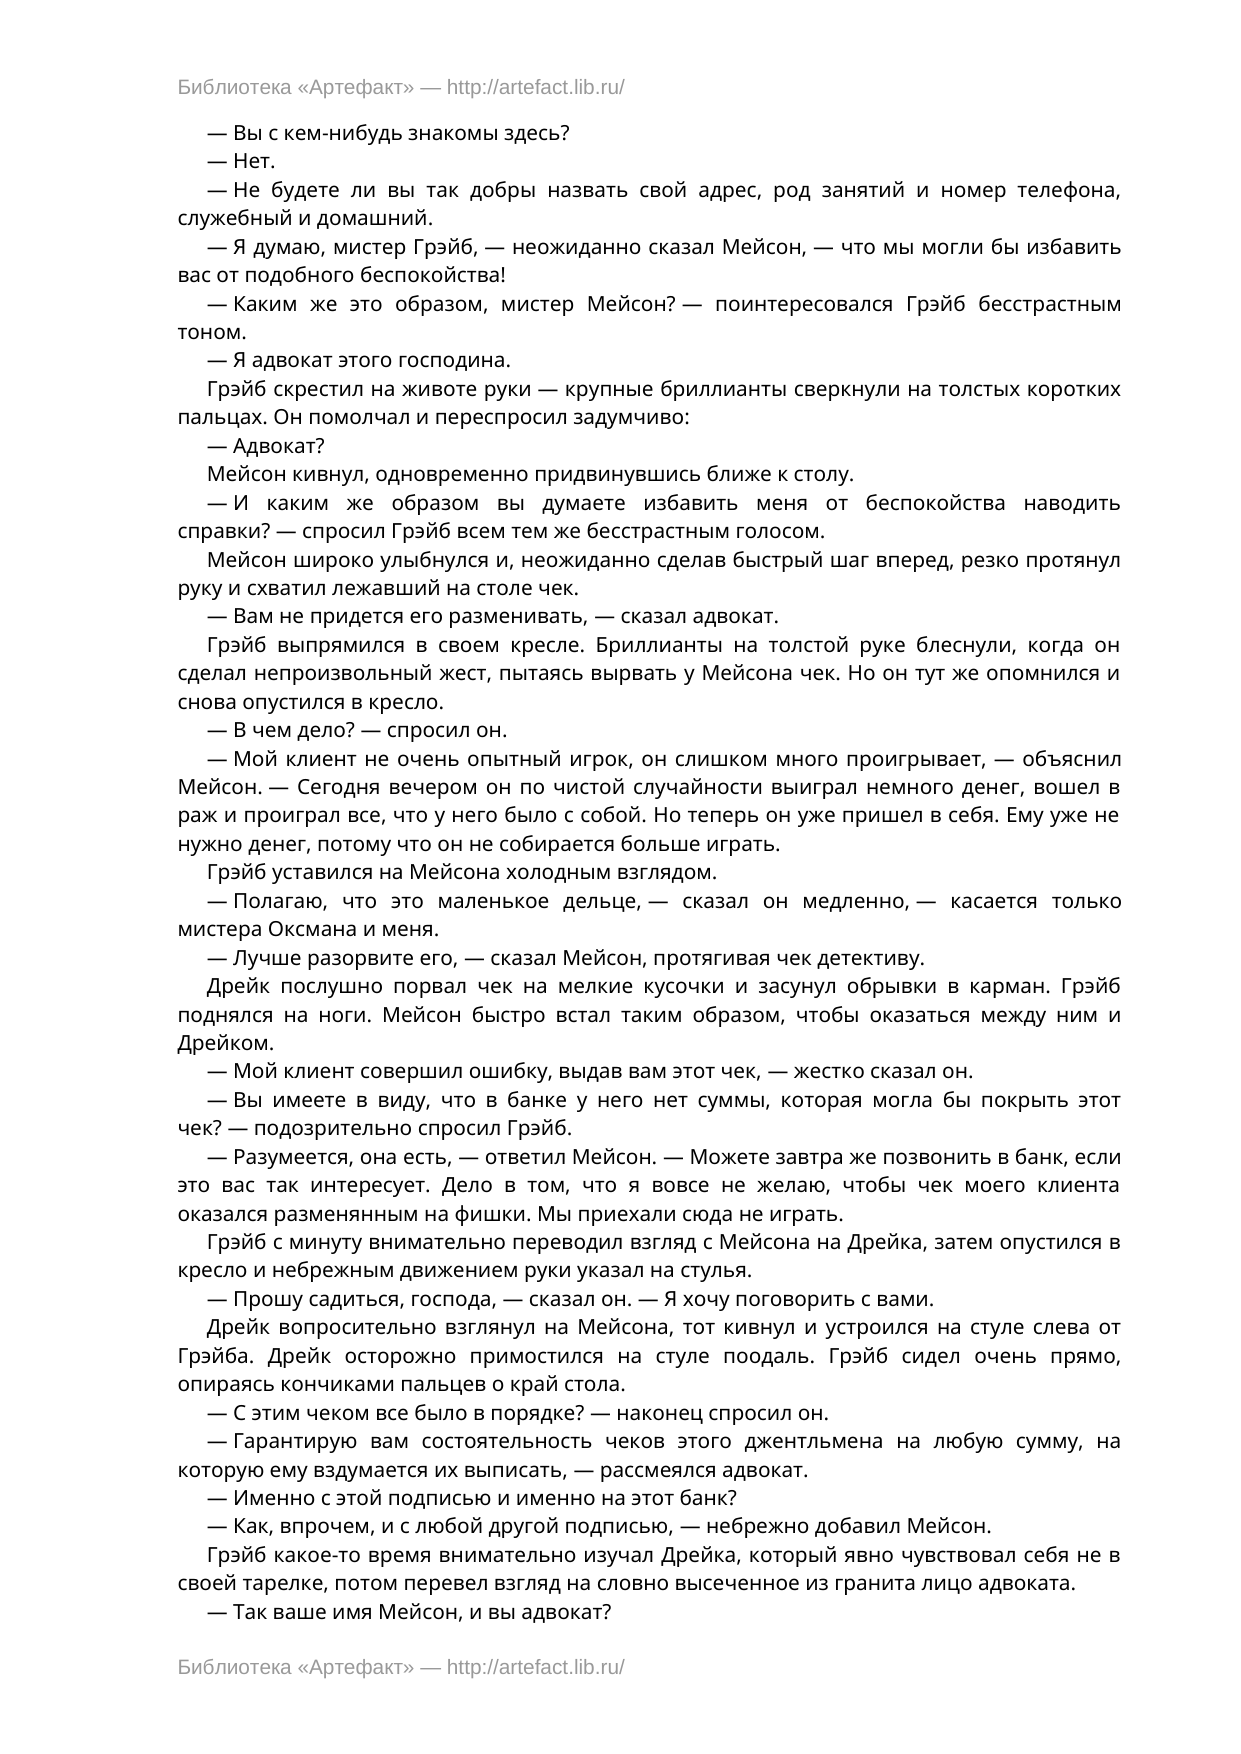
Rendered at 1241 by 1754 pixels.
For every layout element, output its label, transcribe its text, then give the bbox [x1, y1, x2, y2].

text — Адвокат? [177, 431, 1122, 459]
text — Прошу садиться, господа, — сказал он. — Я хочу поговорить с вами. [177, 1284, 1122, 1312]
text — Нет. [177, 147, 1122, 175]
text Грэйб скрестил на животе руки — крупные бриллианты сверкнули на толстых коротких пальцах. Он помолчал и переспросил задумчиво: [177, 374, 1122, 431]
text — Как, впрочем, и с любой другой подписью, — небрежно добавил Мейсон. [177, 1512, 1122, 1540]
text — Вам не придется его разменивать, — сказал адвокат. [177, 602, 1122, 630]
text — Каким же это образом, мистер Мейсон? — поинтересовался Грэйб бесстрастным тоном. [177, 289, 1122, 346]
text — В чем дело? — спросил он. [177, 715, 1122, 744]
text — Гарантирую вам состоятельность чеков этого джентльмена на любую сумму, на которую ему вздумается их выписать, — рассмеялся адвокат. [177, 1426, 1122, 1483]
text — Вы имеете в виду, что в банке у него нет суммы, которая могла бы покрыть этот чек? — подозрительно спросил Грэйб. [177, 1085, 1122, 1142]
text Мейсон широко улыбнулся и, неожиданно сделав быстрый шаг вперед, резко протянул руку и схватил лежавший на столе чек. [177, 545, 1122, 602]
text — Мой клиент совершил ошибку, выдав вам этот чек, — жестко сказал он. [177, 1057, 1122, 1085]
text — И каким же образом вы думаете избавить меня от беспокойства наводить справки? — спросил Грэйб всем тем же бесстрастным голосом. [177, 488, 1122, 545]
text — Так ваше имя Мейсон, и вы адвокат? [177, 1597, 1122, 1625]
text — Лучше разорвите его, — сказал Мейсон, протягивая чек детективу. [177, 943, 1122, 971]
text Грэйб с минуту внимательно переводил взгляд с Мейсона на Дрейка, затем опустился в кресло и небрежным движением руки указал на стулья. [177, 1227, 1122, 1284]
text — Мой клиент не очень опытный игрок, он слишком много проигрывает, — объяснил Мейсон. — Сегодня вечером он по чистой случайности выиграл немного денег, вошел в раж и проиграл все, что у него было с собой. Но теперь он уже пришел в себя. Ему уже не нужно денег, потому что он не собирается больше играть. [177, 744, 1122, 857]
text — Я думаю, мистер Грэйб, — неожиданно сказал Мейсон, — что мы могли бы избавить вас от подобного беспокойства! [177, 232, 1122, 289]
text — Именно с этой подписью и именно на этот банк? [177, 1483, 1122, 1512]
text Грэйб уставился на Мейсона холодным взглядом. [177, 857, 1122, 886]
text Грэйб выпрямился в своем кресле. Бриллианты на толстой руке блеснули, когда он сделал непроизвольный жест, пытаясь вырвать у Мейсона чек. Но он тут же опомнился и снова опустился в кресло. [177, 630, 1122, 715]
text — Вы с кем-нибудь знакомы здесь? [177, 118, 1122, 147]
text — С этим чеком все было в порядке? — наконец спросил он. [177, 1398, 1122, 1426]
text Дрейк вопросительно взглянул на Мейсона, тот кивнул и устроился на стуле слева от Грэйба. Дрейк осторожно примостился на стуле поодаль. Грэйб сидел очень прямо, опираясь кончиками пальцев о край стола. [177, 1312, 1122, 1398]
text — Полагаю, что это маленькое дельце, — сказал он медленно, — касается только мистера Оксмана и меня. [177, 886, 1122, 943]
text Дрейк послушно порвал чек на мелкие кусочки и засунул обрывки в карман. Грэйб поднялся на ноги. Мейсон быстро встал таким образом, чтобы оказаться между ним и Дрейком. [177, 971, 1122, 1057]
text Грэйб какое-то время внимательно изучал Дрейка, который явно чувствовал себя не в своей тарелке, потом перевел взгляд на словно высеченное из гранита лицо адвоката. [177, 1540, 1122, 1597]
text — Я адвокат этого господина. [177, 346, 1122, 374]
text — Разумеется, она есть, — ответил Мейсон. — Можете завтра же позвонить в банк, если это вас так интересует. Дело в том, что я вовсе не желаю, чтобы чек моего клиента оказался разменянным на фишки. Мы приехали сюда не играть. [177, 1142, 1122, 1227]
text Мейсон кивнул, одновременно придвинувшись ближе к столу. [177, 459, 1122, 488]
text — Не будете ли вы так добры назвать свой адрес, род занятий и номер телефона, служебный и домашний. [177, 175, 1122, 232]
